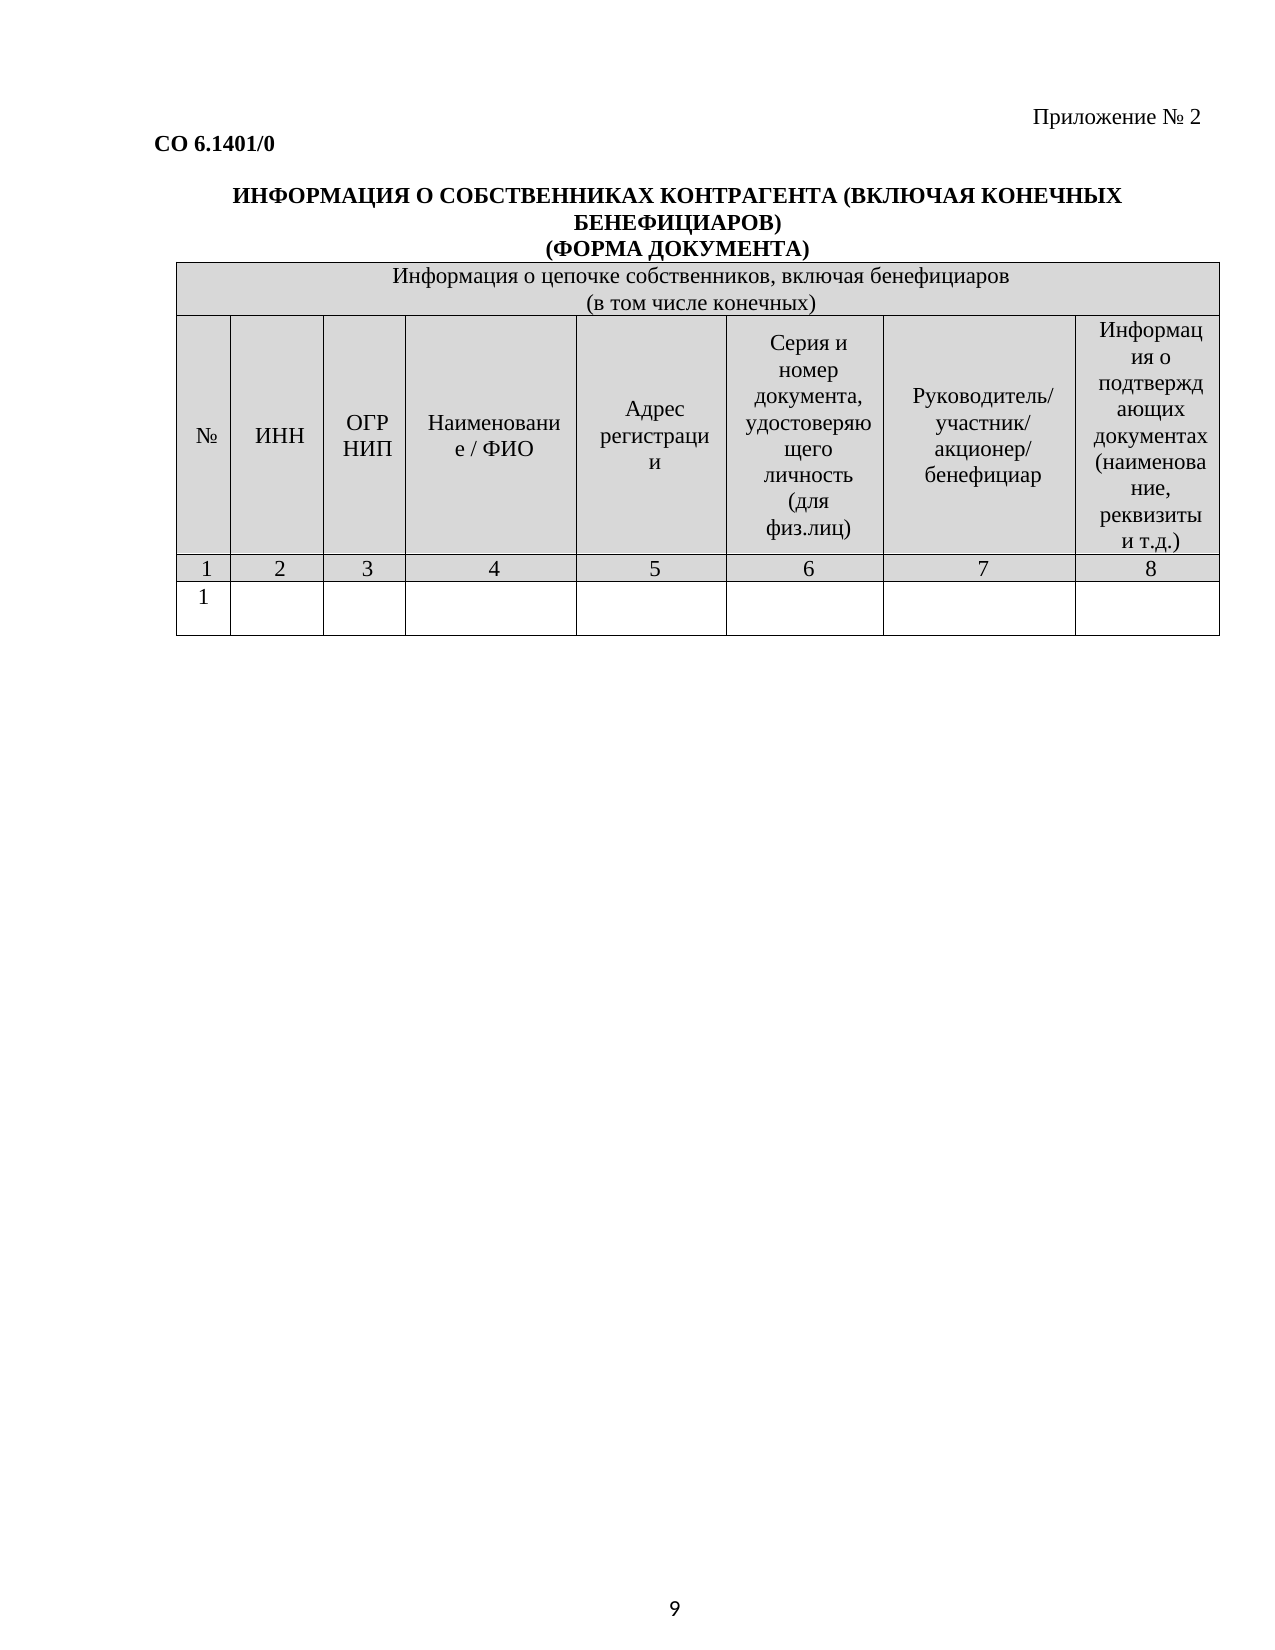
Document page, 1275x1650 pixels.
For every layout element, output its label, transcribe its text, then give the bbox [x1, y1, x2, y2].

table_cell 1 [177, 555, 230, 581]
table_cell Информация о подтверждающих документах (наименование, реквизиты и т.д.) [1076, 316, 1219, 553]
table_cell ОГРНИП [324, 316, 405, 553]
table_cell Руководитель/участник/акционер/бенефициар [884, 316, 1075, 553]
table_cell [324, 582, 405, 635]
table_cell Адрес регистрации [577, 316, 726, 553]
table_cell [577, 582, 726, 635]
table_cell Серия и номер документа, удостоверяющего личность (для физ.лиц) [727, 316, 883, 553]
text (ФОРМА ДОКУМЕНТА) [154, 235, 1201, 262]
text Информация о собственниках контрагента (включая конечных бенефициаров) [154, 182, 1201, 235]
table_cell 5 [577, 555, 726, 581]
text Приложение № 2 [154, 103, 1201, 130]
table_cell 8 [1076, 555, 1219, 581]
table_cell [884, 582, 1075, 635]
table_cell Наименование / ФИО [406, 316, 576, 553]
table_cell [231, 582, 323, 635]
table_cell № [177, 316, 230, 553]
table_cell 1 [177, 582, 230, 635]
table_cell 7 [884, 555, 1075, 581]
table_cell [727, 582, 883, 635]
text СО 6.1401/0 [154, 130, 1201, 156]
table_cell 4 [406, 555, 576, 581]
table_header Информация о цепочке собственников, включая бенефициаров (в том числе конечных) [177, 263, 1219, 315]
table_cell [1076, 582, 1219, 635]
table_cell 2 [231, 555, 323, 581]
table_cell 3 [324, 555, 405, 581]
table_cell ИНН [231, 316, 323, 553]
table_cell [406, 582, 576, 635]
table_cell 6 [727, 555, 883, 581]
